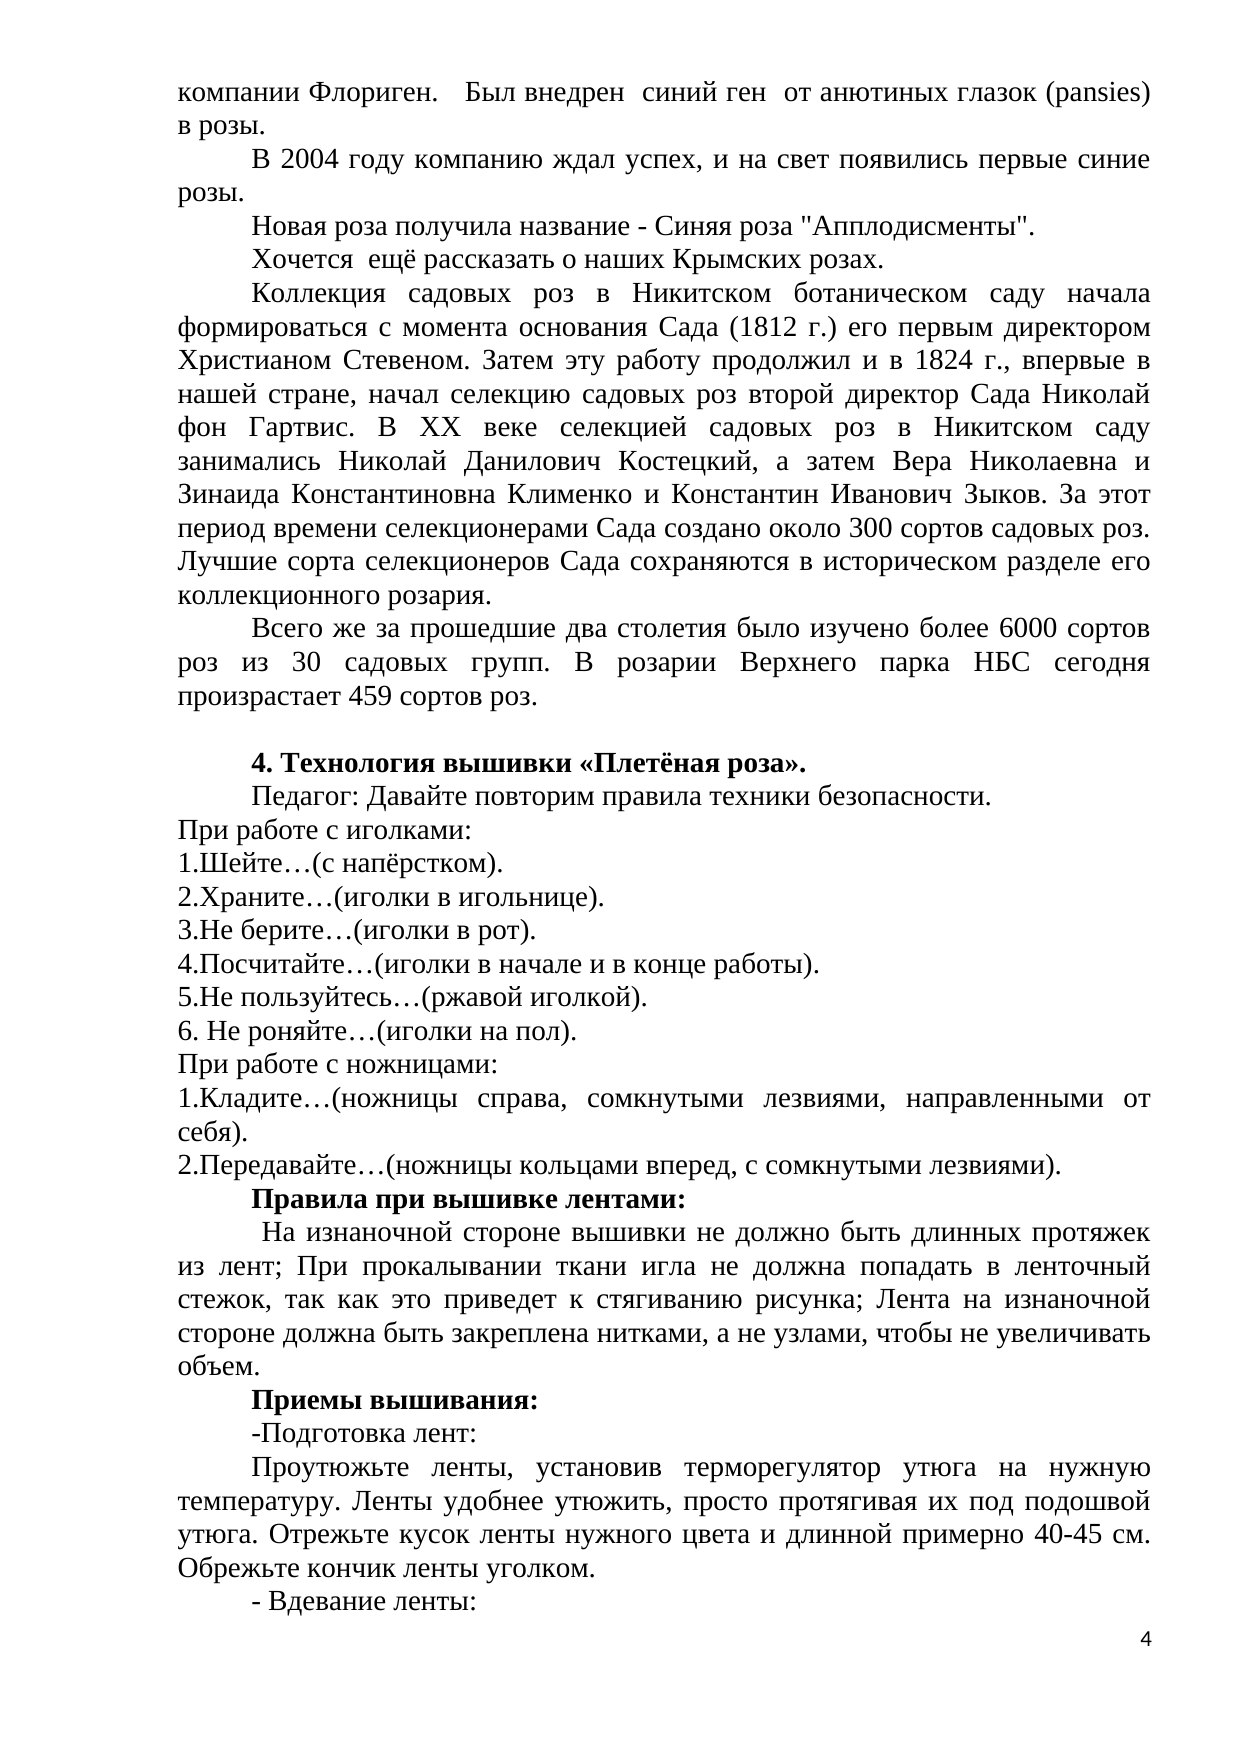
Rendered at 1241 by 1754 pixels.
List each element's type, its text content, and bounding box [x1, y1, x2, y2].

text 4. Технология вышивки «Плетёная роза». [177, 745, 1152, 778]
text Коллекция садовых роз в Никитском ботаническом саду начала формироваться с момента основания Сада (1812 г.) его первым директором Христианом Стевеном. Затем эту работу продолжил и в 1824 г., впервые в нашей стране, начал селекцию садовых роз второй директор Сада Николай фон Гартвис. В XX веке селекцией садовых роз в Никитском саду занимались Николай Данилович Костецкий, а затем Вера Николаевна и Зинаида Константиновна Клименко и Константин Иванович Зыков. За этот период времени селекционерами Сада создано около 300 сортов садовых роз. Лучшие сорта селекционеров Сада сохраняются в историческом разделе его коллекционного розария. [177, 275, 1152, 611]
text Новая роза получила название - Синяя роза "Апплодисменты". [177, 208, 1152, 242]
text При работе с иголками: [177, 812, 1152, 845]
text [177, 74, 1152, 141]
text На изнаночной стороне вышивки не должно быть длинных протяжек из лент; При прокалывании ткани игла не должна попадать в ленточный стежок, так как это приведет к стягиванию рисунка; Лента на изнаночной стороне должна быть закреплена нитками, а не узлами, чтобы не увеличивать объем. [177, 1214, 1152, 1382]
text 1.Кладите…(ножницы справа, сомкнутыми лезвиями, направленными от себя). [177, 1080, 1152, 1147]
text 1.Шейте…(с напёрстком). [177, 845, 1152, 879]
text Правила при вышивке лентами: [177, 1181, 1152, 1214]
text Всего же за прошедшие два столетия было изучено более 6000 сортов роз из 30 садовых групп. В розарии Верхнего парка НБС сегодня произрастает 459 сортов роз. [177, 611, 1152, 711]
text Педагог: Давайте повторим правила техники безопасности. [177, 778, 1152, 812]
text Приемы вышивания: [177, 1382, 1152, 1416]
text 3.Не берите…(иголки в рот). [177, 912, 1152, 946]
text Проутюжьте ленты, установив терморегулятор утюга на нужную температуру. Ленты удобнее утюжить, просто протягивая их под подошвой утюга. Отрежьте кусок ленты нужного цвета и длинной примерно 40-45 см. Обрежьте кончик ленты уголком. [177, 1449, 1152, 1583]
text При работе с ножницами: [177, 1047, 1152, 1080]
text -Подготовка лент: [177, 1416, 1152, 1449]
text - Вдевание ленты: [177, 1583, 1152, 1617]
text 2.Передавайте…(ножницы кольцами вперед, с сомкнутыми лезвиями). [177, 1147, 1152, 1181]
text 2.Храните…(иголки в игольнице). [177, 879, 1152, 912]
text Хочется ещё рассказать о наших Крымских розах. [177, 242, 1152, 275]
text В 2004 году компанию ждал успех, и на свет появились первые синие розы. [177, 141, 1152, 208]
text 4.Посчитайте…(иголки в начале и в конце работы). [177, 946, 1152, 979]
text 5.Не пользуйтесь…(ржавой иголкой). [177, 979, 1152, 1013]
text 6. Не роняйте…(иголки на пол). [177, 1013, 1152, 1047]
